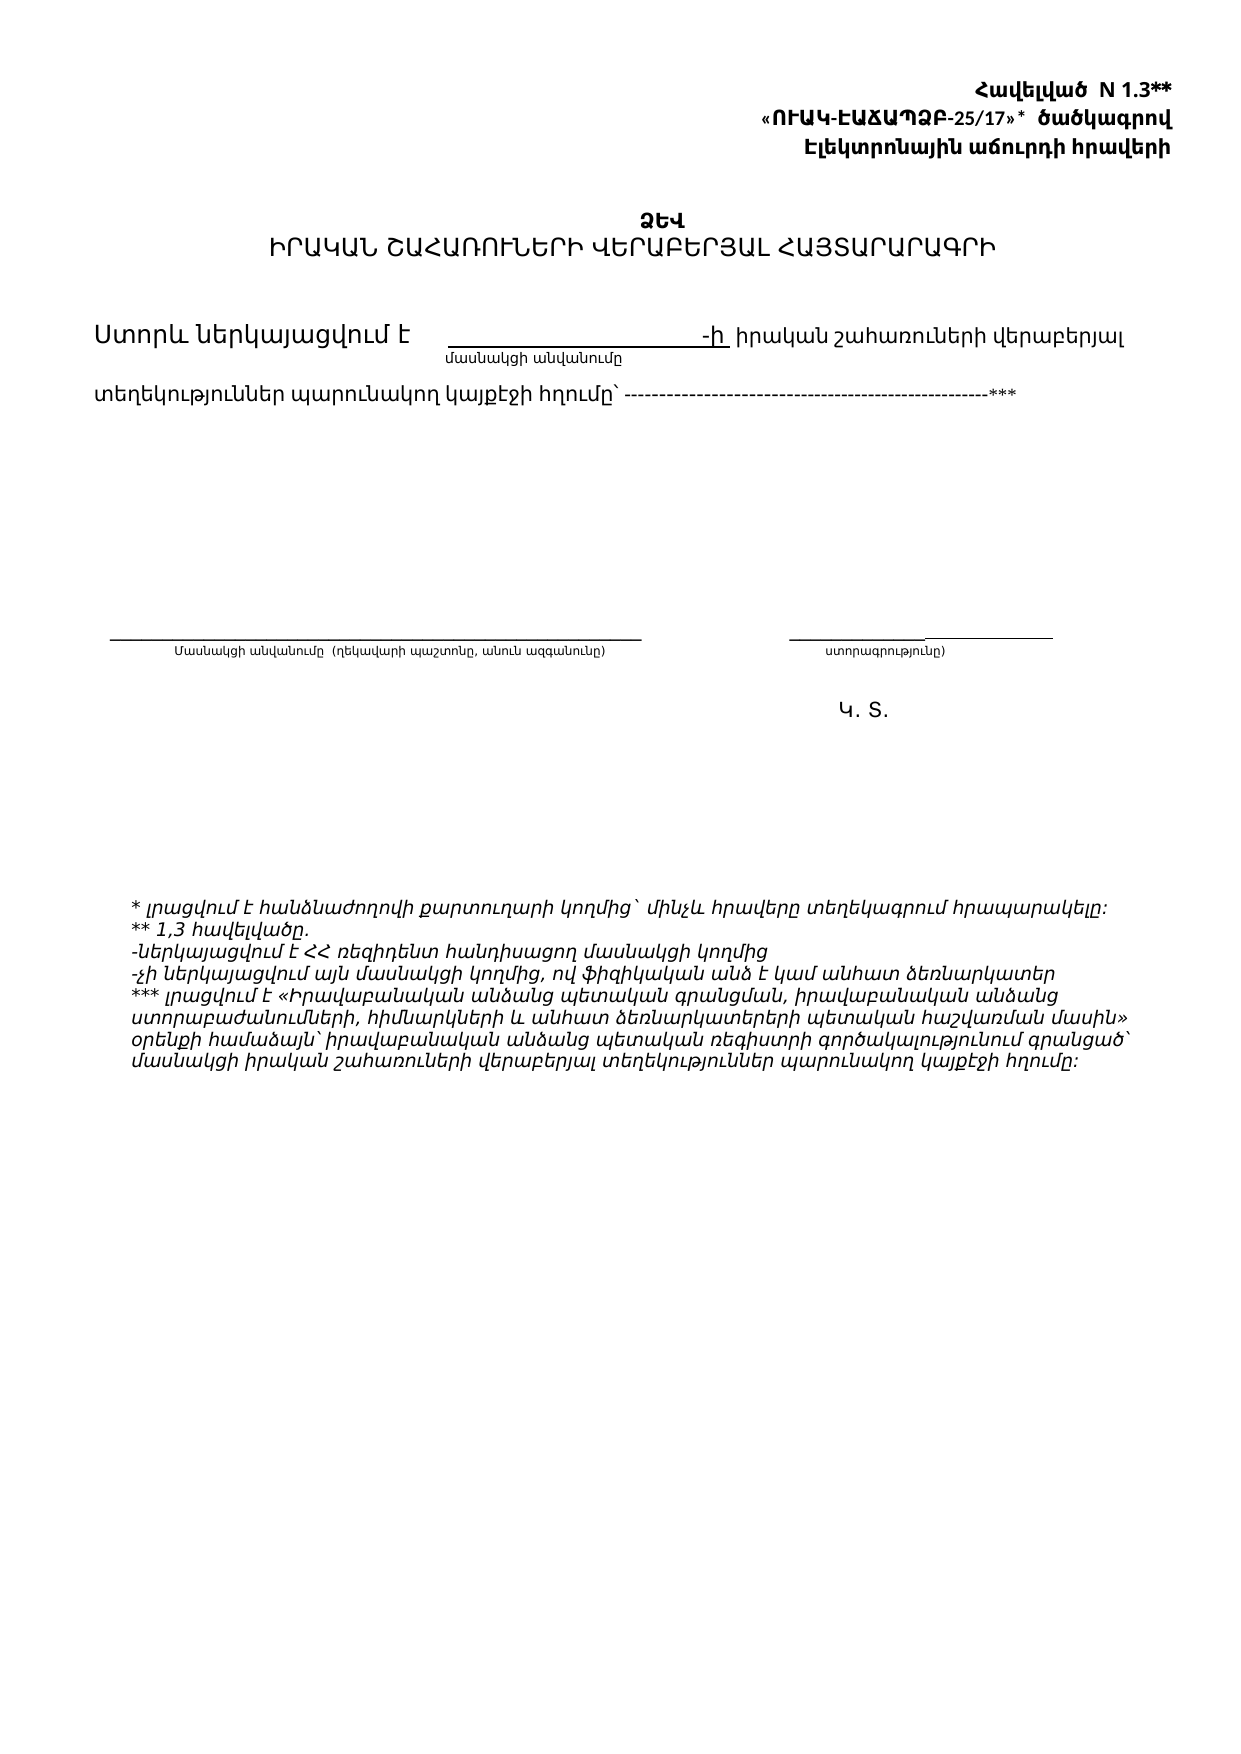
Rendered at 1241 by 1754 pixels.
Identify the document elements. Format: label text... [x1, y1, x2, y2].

text -ներկայացվում է ՀՀ ռեզիդենտ հանդիսացող մասնակցի կողմից [131, 941, 1171, 963]
text մասնակցի անվանումը [94, 350, 1171, 379]
text Ստորև ներկայացվում է -ի իրական շահառուների վերաբերյալ [94, 321, 1171, 350]
text տեղեկություններ պարունակող կայքէջի հղումը՝ ----------------------------------------------------*** [94, 379, 1171, 408]
text ՁԵՎ [94, 209, 1171, 233]
text Էլեկտրոնային աճուրդի հրավերի [94, 132, 1171, 160]
text «ՈՒԱԿ-ԷԱՃԱՊՁԲ-25/17»* ծածկագրով [94, 103, 1171, 132]
text ___________________________________________________ _____________ Մասնակցի անվանումը (ղեկավարի պաշտոնը, անուն ազգանունը) ստորագրությունը) [94, 617, 1171, 669]
text *** լրացվում է «Իրավաբանական անձանց պետական գրանցման, իրավաբանական անձանց ստորաբաժանումների, հիմնարկների և անհատ ձեռնարկատերերի պետական հաշվառման մասին» օրենքի համաձայն՝ իրավաբանական անձանց պետական ռեգիստրի գործակալությունում գրանցած՝ մասնակցի իրական շահառուների վերաբերյալ տեղեկություններ պարունակող կայքէջի հղումը: [131, 985, 1171, 1072]
text -չի ներկայացվում այն մասնակցի կողմից, ով ֆիզիկական անձ է կամ անհատ ձեռնարկատեր [131, 963, 1171, 985]
text ԻՐԱԿԱՆ ՇԱՀԱՌՈՒՆԵՐԻ ՎԵՐԱԲԵՐՅԱԼ ՀԱՅՏԱՐԱՐԱԳՐԻ [94, 233, 1171, 262]
text Կ. Տ. [94, 698, 1171, 722]
text * լրացվում է հանձնաժողովի քարտուղարի կողմից` մինչև հրավերը տեղեկագրում հրապարակելը: [131, 897, 1171, 919]
text Հավելված N 1.3** [94, 75, 1171, 103]
text ** 1,3 հավելվածը․ [131, 919, 1171, 941]
